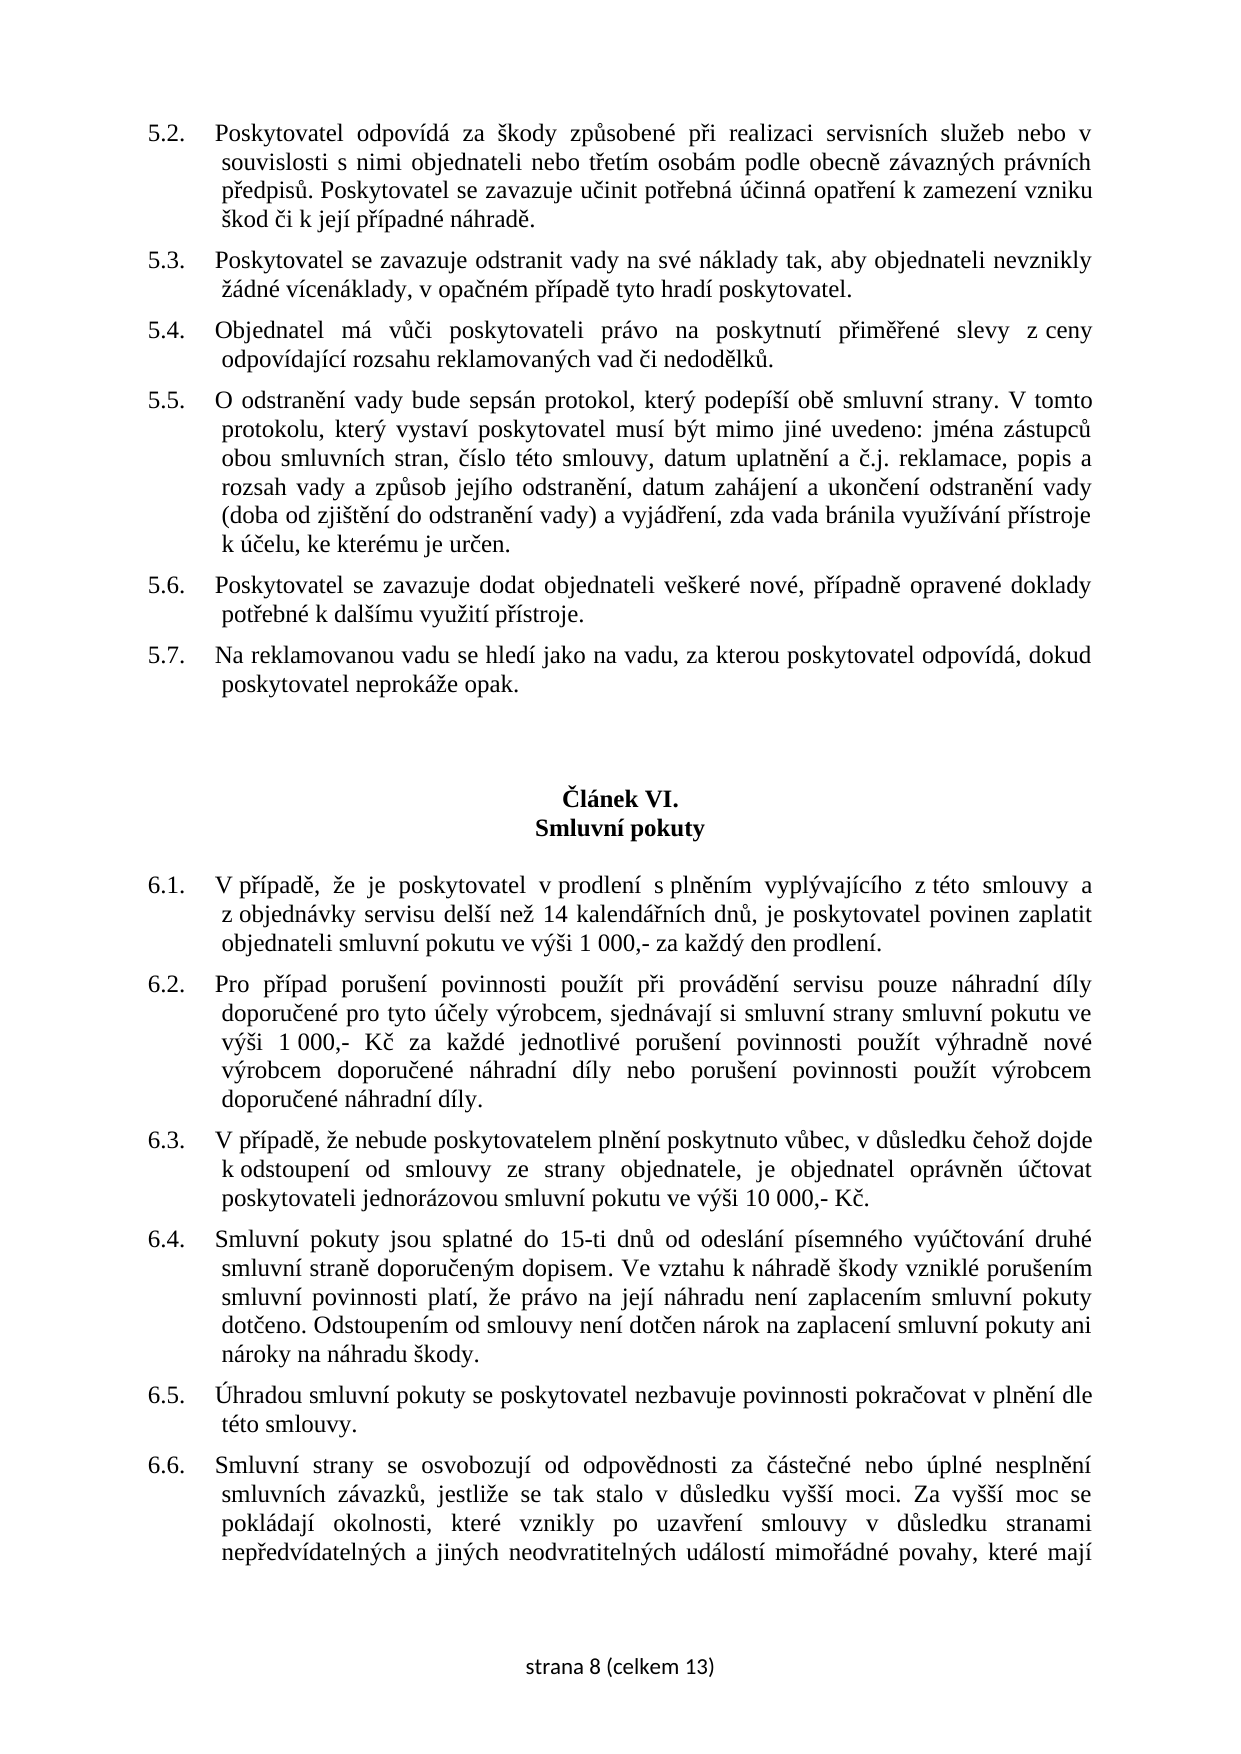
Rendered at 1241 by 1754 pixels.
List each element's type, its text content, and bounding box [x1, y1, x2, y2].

list Pro případ porušení povinnosti použít při provádění servisu pouze náhradní díly doporučené pro tyto účely výrobcem, sjednávají si smluvní strany smluvní pokutu ve výši 1 000,- Kč za každé jednotlivé porušení povinnosti použít výhradně nové výrobcem doporučené náhradní díly nebo porušení povinnosti použít výrobcem doporučené náhradní díly. [148, 969, 1093, 1113]
list V případě, že nebude poskytovatelem plnění poskytnuto vůbec, v důsledku čehož dojde k odstoupení od smlouvy ze strany objednatele, je objednatel oprávněn účtovat poskytovateli jednorázovou smluvní pokutu ve výši 10 000,- Kč. [148, 1126, 1093, 1212]
list Na reklamovanou vadu se hledí jako na vadu, za kterou poskytovatel odpovídá, dokud poskytovatel neprokáže opak. [148, 641, 1093, 698]
list V případě, že je poskytovatel v prodlení s plněním vyplývajícího z této smlouvy a z objednávky servisu delší než 14 kalendářních dnů, je poskytovatel povinen zaplatit objednateli smluvní pokutu ve výši 1 000,- za každý den prodlení. [148, 871, 1093, 957]
list O odstranění vady bude sepsán protokol, který podepíší obě smluvní strany. V tomto protokolu, který vystaví poskytovatel musí být mimo jiné uvedeno: jména zástupců obou smluvních stran, číslo této smlouvy, datum uplatnění a č.j. reklamace, popis a rozsah vady a způsob jejího odstranění, datum zahájení a ukončení odstranění vady (doba od zjištění do odstranění vady) a vyjádření, zda vada bránila využívání přístroje k účelu, ke kterému je určen. [148, 386, 1093, 558]
list Poskytovatel odpovídá za škody způsobené při realizaci servisních služeb nebo v souvislosti s nimi objednateli nebo třetím osobám podle obecně závazných právních předpisů. Poskytovatel se zavazuje učinit potřebná účinná opatření k zamezení vzniku škod či k její případné náhradě. [148, 118, 1093, 233]
list Poskytovatel se zavazuje odstranit vady na své náklady tak, aby objednateli nevznikly žádné vícenáklady, v opačném případě tyto hradí poskytovatel. [148, 246, 1093, 303]
text Článek VI. [148, 784, 1093, 813]
text Smluvní pokuty [148, 813, 1093, 842]
list Objednatel má vůči poskytovateli právo na poskytnutí přiměřené slevy z ceny odpovídající rozsahu reklamovaných vad či nedodělků. [148, 316, 1093, 373]
list Smluvní pokuty jsou splatné do 15-ti dnů od odeslání písemného vyúčtování druhé smluvní straně doporučeným dopisem. Ve vztahu k náhradě škody vzniklé porušením smluvní povinnosti platí, že právo na její náhradu není zaplacením smluvní pokuty dotčeno. Odstoupením od smlouvy není dotčen nárok na zaplacení smluvní pokuty ani nároky na náhradu škody. [148, 1224, 1093, 1368]
list Poskytovatel se zavazuje dodat objednateli veškeré nové, případně opravené doklady potřebné k dalšímu využití přístroje. [148, 571, 1093, 628]
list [148, 1451, 1093, 1566]
list Úhradou smluvní pokuty se poskytovatel nezbavuje povinnosti pokračovat v plnění dle této smlouvy. [148, 1381, 1093, 1438]
